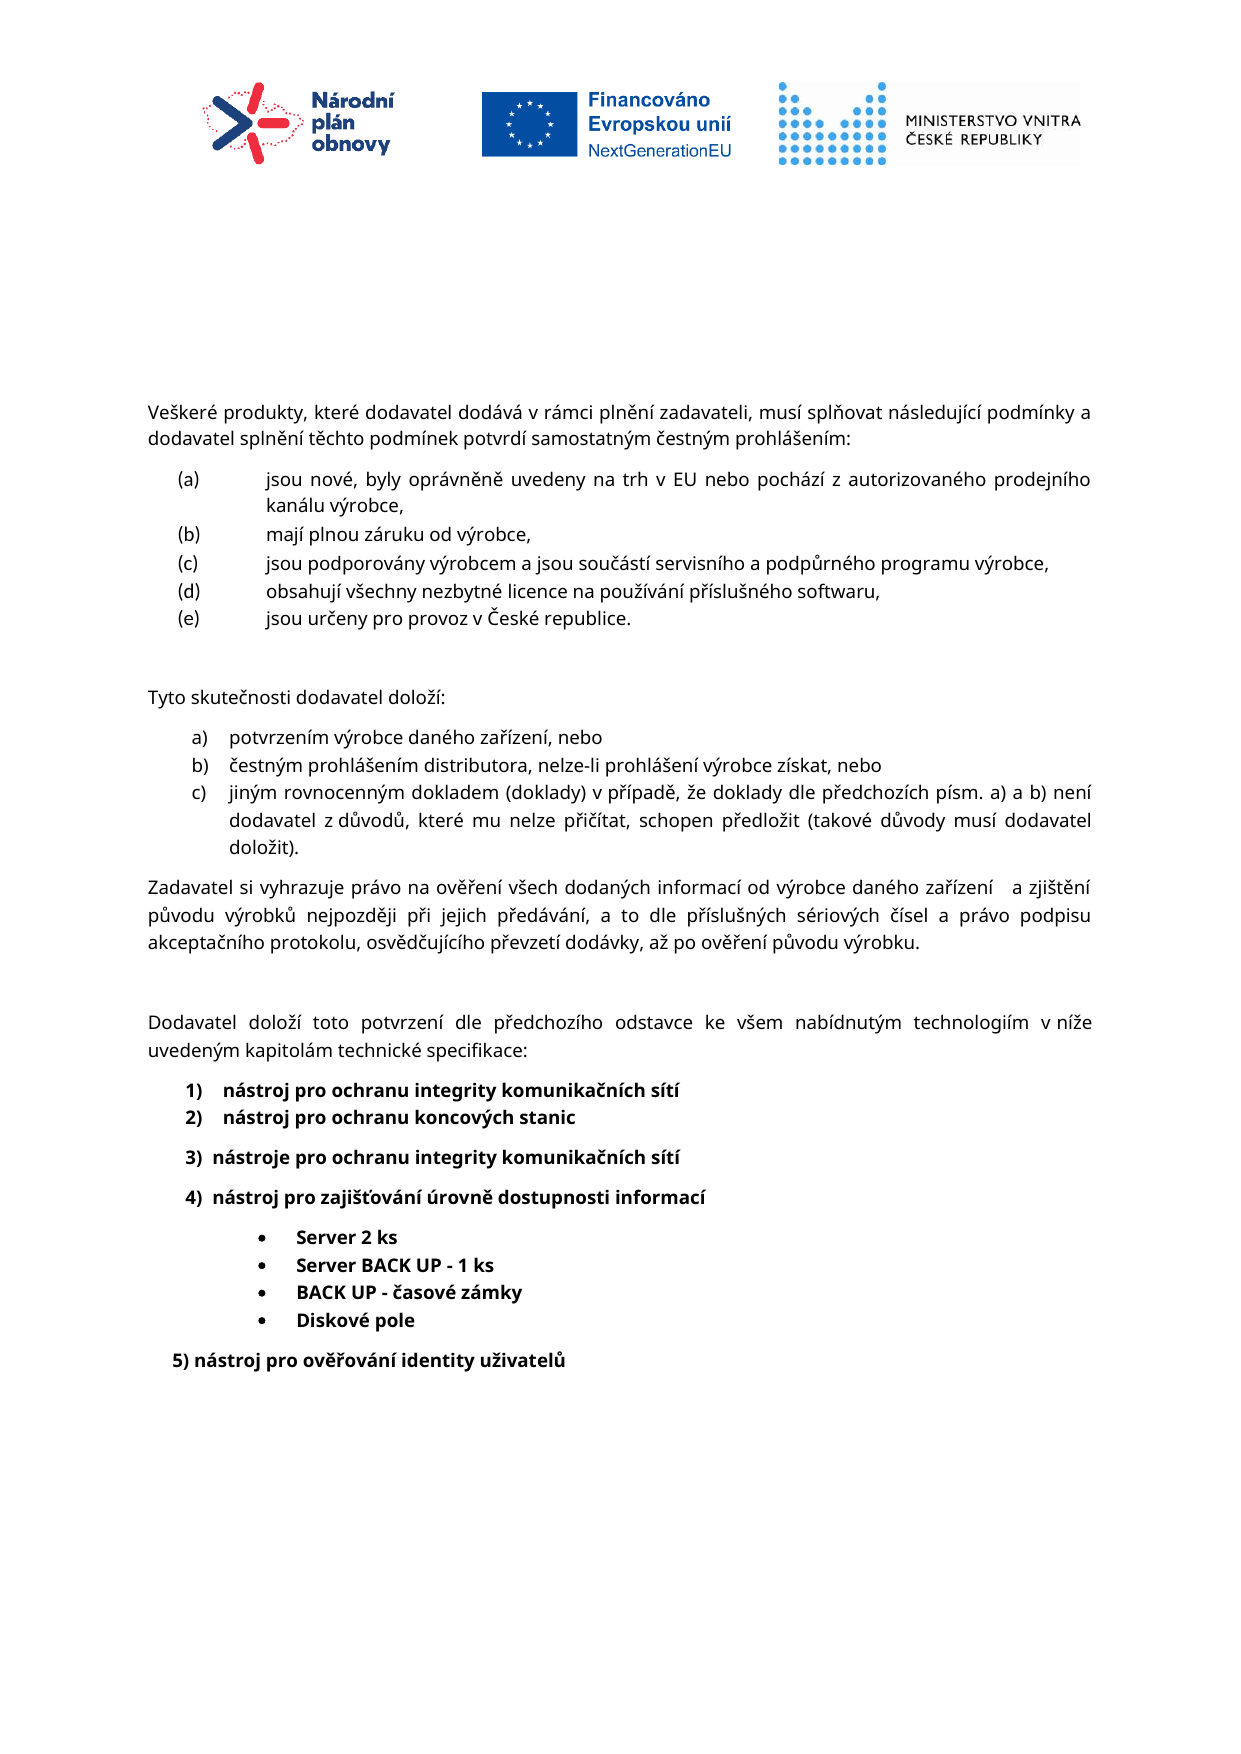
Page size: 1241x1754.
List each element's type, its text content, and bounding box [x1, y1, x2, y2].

list Server 2 ks [258, 1225, 1092, 1250]
list čestným prohlášením distributora, nelze-li prohlášení výrobce získat, nebo [191, 752, 1092, 778]
list jsou nové, byly oprávněně uvedeny na trh v EU nebo pochází z autorizovaného prodejního kanálu výrobce, [177, 466, 1092, 518]
picture [473, 86, 748, 161]
text 5) nástroj pro ověřování identity uživatelů [148, 1347, 1092, 1373]
list nástroj pro ochranu koncových stanic [185, 1105, 1092, 1130]
list jiným rovnocenným dokladem (doklady) v případě, že doklady dle předchozích písm. a) a b) není dodavatel z důvodů, které mu nelze přičítat, schopen předložit (takové důvody musí dodavatel doložit). [191, 780, 1092, 860]
list potvrzením výrobce daného zařízení, nebo [191, 725, 1092, 750]
list Server BACK UP - 1 ks [258, 1252, 1092, 1278]
list BACK UP - časové zámky [258, 1280, 1092, 1305]
text Zadavatel si vyhrazuje právo na ověření všech dodaných informací od výrobce daného zařízení a zjištění původu výrobků nejpozději při jejich předávání, a to dle příslušných sériových čísel a právo podpisu akceptačního protokolu, osvědčujícího převzetí dodávky, až po ověření původu výrobku. [148, 875, 1092, 955]
list jsou podporovány výrobcem a jsou součástí servisního a podpůrného programu výrobce, [177, 550, 1092, 575]
picture [190, 73, 412, 174]
text Veškeré produkty, které dodavatel dodává v rámci plnění zadavateli, musí splňovat následující podmínky a dodavatel splnění těchto podmínek potvrdí samostatným čestným prohlášením: [148, 399, 1092, 451]
list nástroj pro ochranu integrity komunikačních sítí [185, 1077, 1092, 1103]
picture [778, 82, 1081, 165]
list jsou určeny pro provoz v České republice. [177, 606, 1092, 631]
list mají plnou záruku od výrobce, [177, 521, 1092, 547]
text Dodavatel doloží toto potvrzení dle předchozího odstavce ke všem nabídnutým technologiím v níže uvedeným kapitolám technické specifikace: [148, 1010, 1092, 1063]
list Diskové pole [258, 1307, 1092, 1333]
text 3) nástroje pro ochranu integrity komunikačních sítí [148, 1145, 1092, 1170]
text Tyto skutečnosti dodavatel doloží: [148, 685, 1092, 710]
list obsahují všechny nezbytné licence na používání příslušného softwaru, [177, 579, 1092, 604]
text 4) nástroj pro zajišťování úrovně dostupnosti informací [148, 1185, 1092, 1210]
